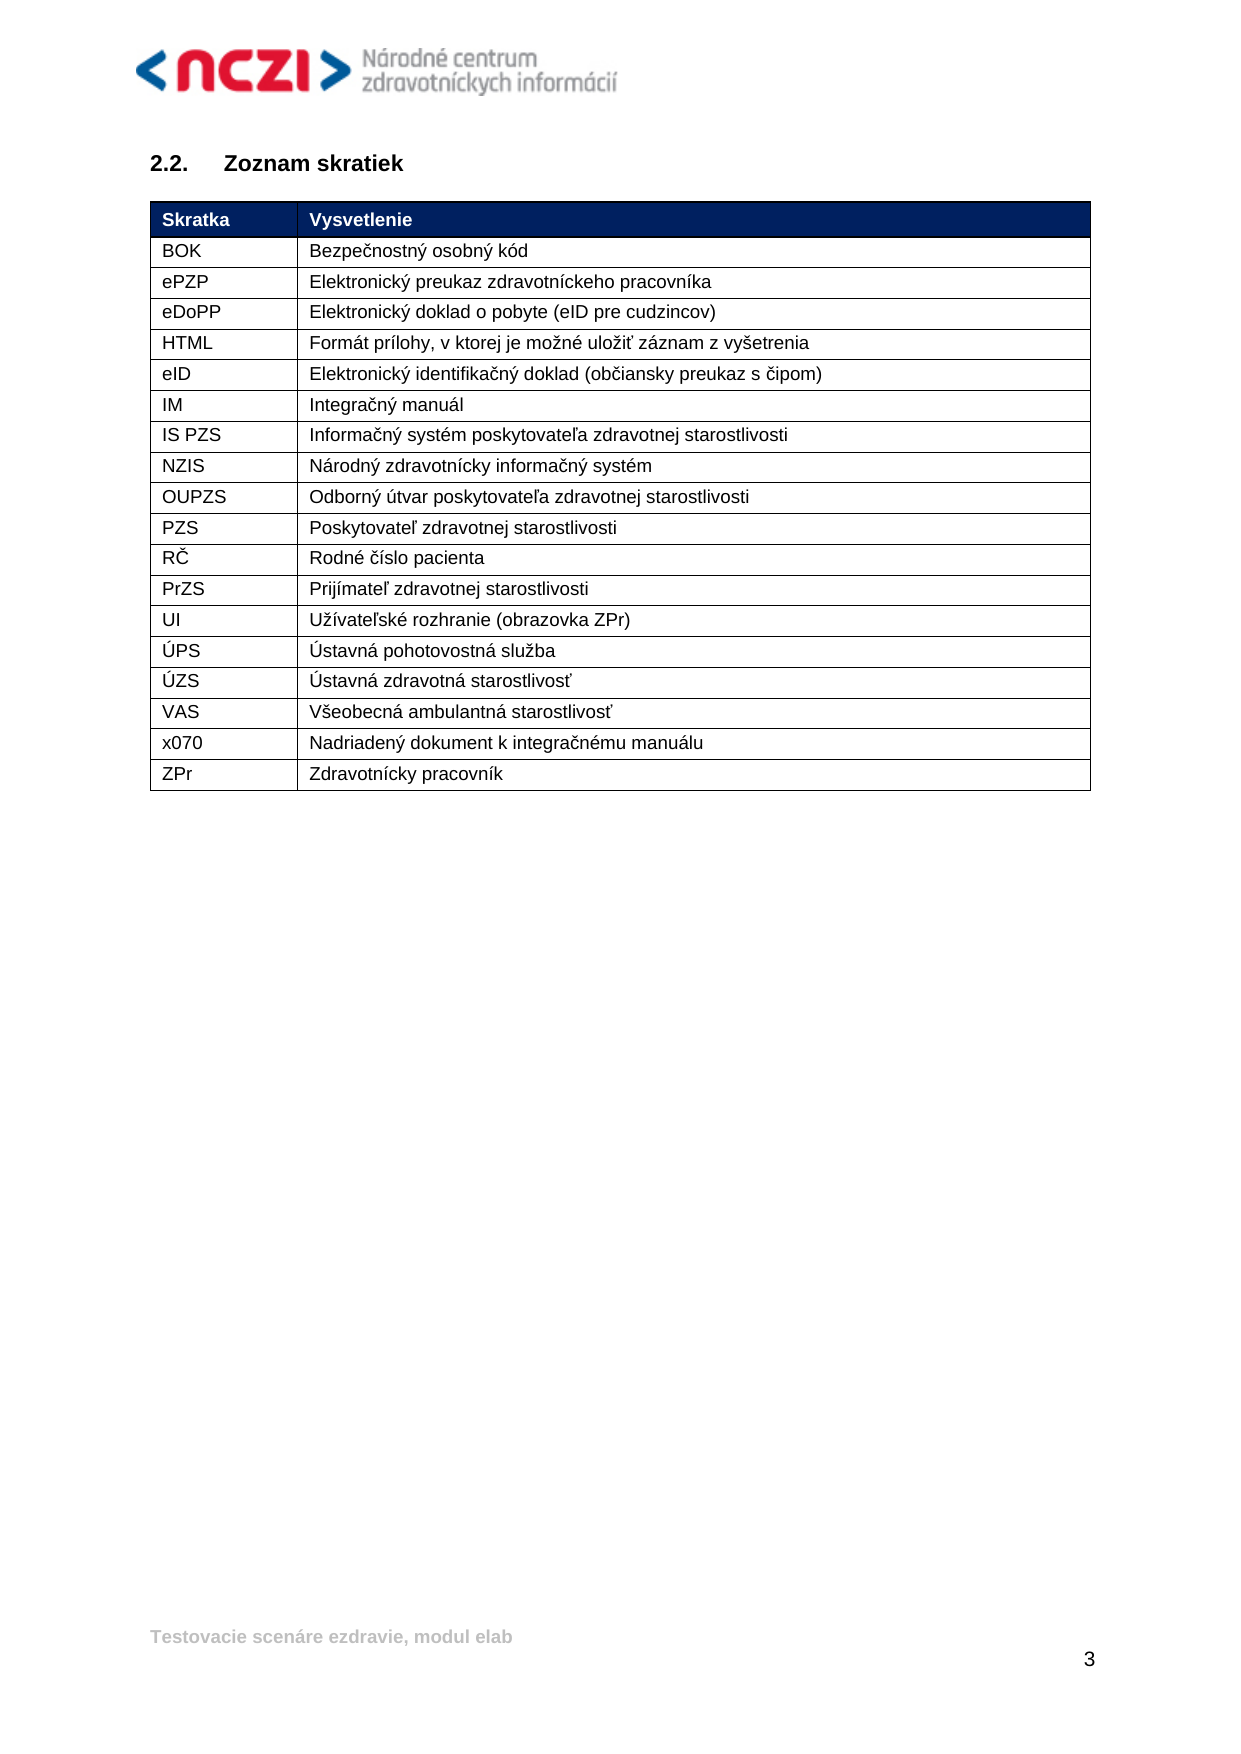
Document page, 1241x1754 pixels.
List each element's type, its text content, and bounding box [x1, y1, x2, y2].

table_cell Všeobecná ambulantná starostlivosť [298, 699, 1090, 728]
table_cell UI [151, 606, 297, 636]
table_cell Poskytovateľ zdravotnej starostlivosti [298, 514, 1090, 544]
table_cell Ústavná pohotovostná služba [298, 637, 1090, 667]
table_cell ZPr [151, 760, 297, 789]
table_cell x070 [151, 729, 297, 759]
table_cell Integračný manuál [298, 391, 1090, 421]
table_cell PrZS [151, 576, 297, 605]
table_cell VAS [151, 699, 297, 728]
table_cell eID [151, 360, 297, 390]
table_cell Národný zdravotnícky informačný systém [298, 453, 1090, 482]
subtitle Zoznam skratiek [150, 150, 1090, 176]
table_cell Elektronický identifikačný doklad (občiansky preukaz s čipom) [298, 360, 1090, 390]
table_cell IS PZS [151, 422, 297, 452]
table_cell Nadriadený dokument k integračnému manuálu [298, 729, 1090, 759]
table_cell OUPZS [151, 483, 297, 513]
table_cell Odborný útvar poskytovateľa zdravotnej starostlivosti [298, 483, 1090, 513]
table_header Vysvetlenie [298, 203, 1090, 236]
table_cell IM [151, 391, 297, 421]
table_cell HTML [151, 330, 297, 359]
picture [136, 48, 618, 96]
table_cell ÚZS [151, 668, 297, 697]
table_cell Prijímateľ zdravotnej starostlivosti [298, 576, 1090, 605]
table_cell Zdravotnícky pracovník [298, 760, 1090, 789]
table_cell Ústavná zdravotná starostlivosť [298, 668, 1090, 697]
table_cell Elektronický doklad o pobyte (eID pre cudzincov) [298, 299, 1090, 329]
table_cell Bezpečnostný osobný kód [298, 238, 1090, 267]
table_cell Rodné číslo pacienta [298, 545, 1090, 574]
table_cell NZIS [151, 453, 297, 482]
table_cell Formát prílohy, v ktorej je možné uložiť záznam z vyšetrenia [298, 330, 1090, 359]
table_cell PZS [151, 514, 297, 544]
table_cell ÚPS [151, 637, 297, 667]
table_cell Užívateľské rozhranie (obrazovka ZPr) [298, 606, 1090, 636]
table_cell RČ [151, 545, 297, 574]
table_cell Informačný systém poskytovateľa zdravotnej starostlivosti [298, 422, 1090, 452]
table_cell BOK [151, 238, 297, 267]
table_cell ePZP [151, 268, 297, 298]
table_cell Elektronický preukaz zdravotníckeho pracovníka [298, 268, 1090, 298]
table_cell eDoPP [151, 299, 297, 329]
table_header Skratka [151, 203, 297, 236]
